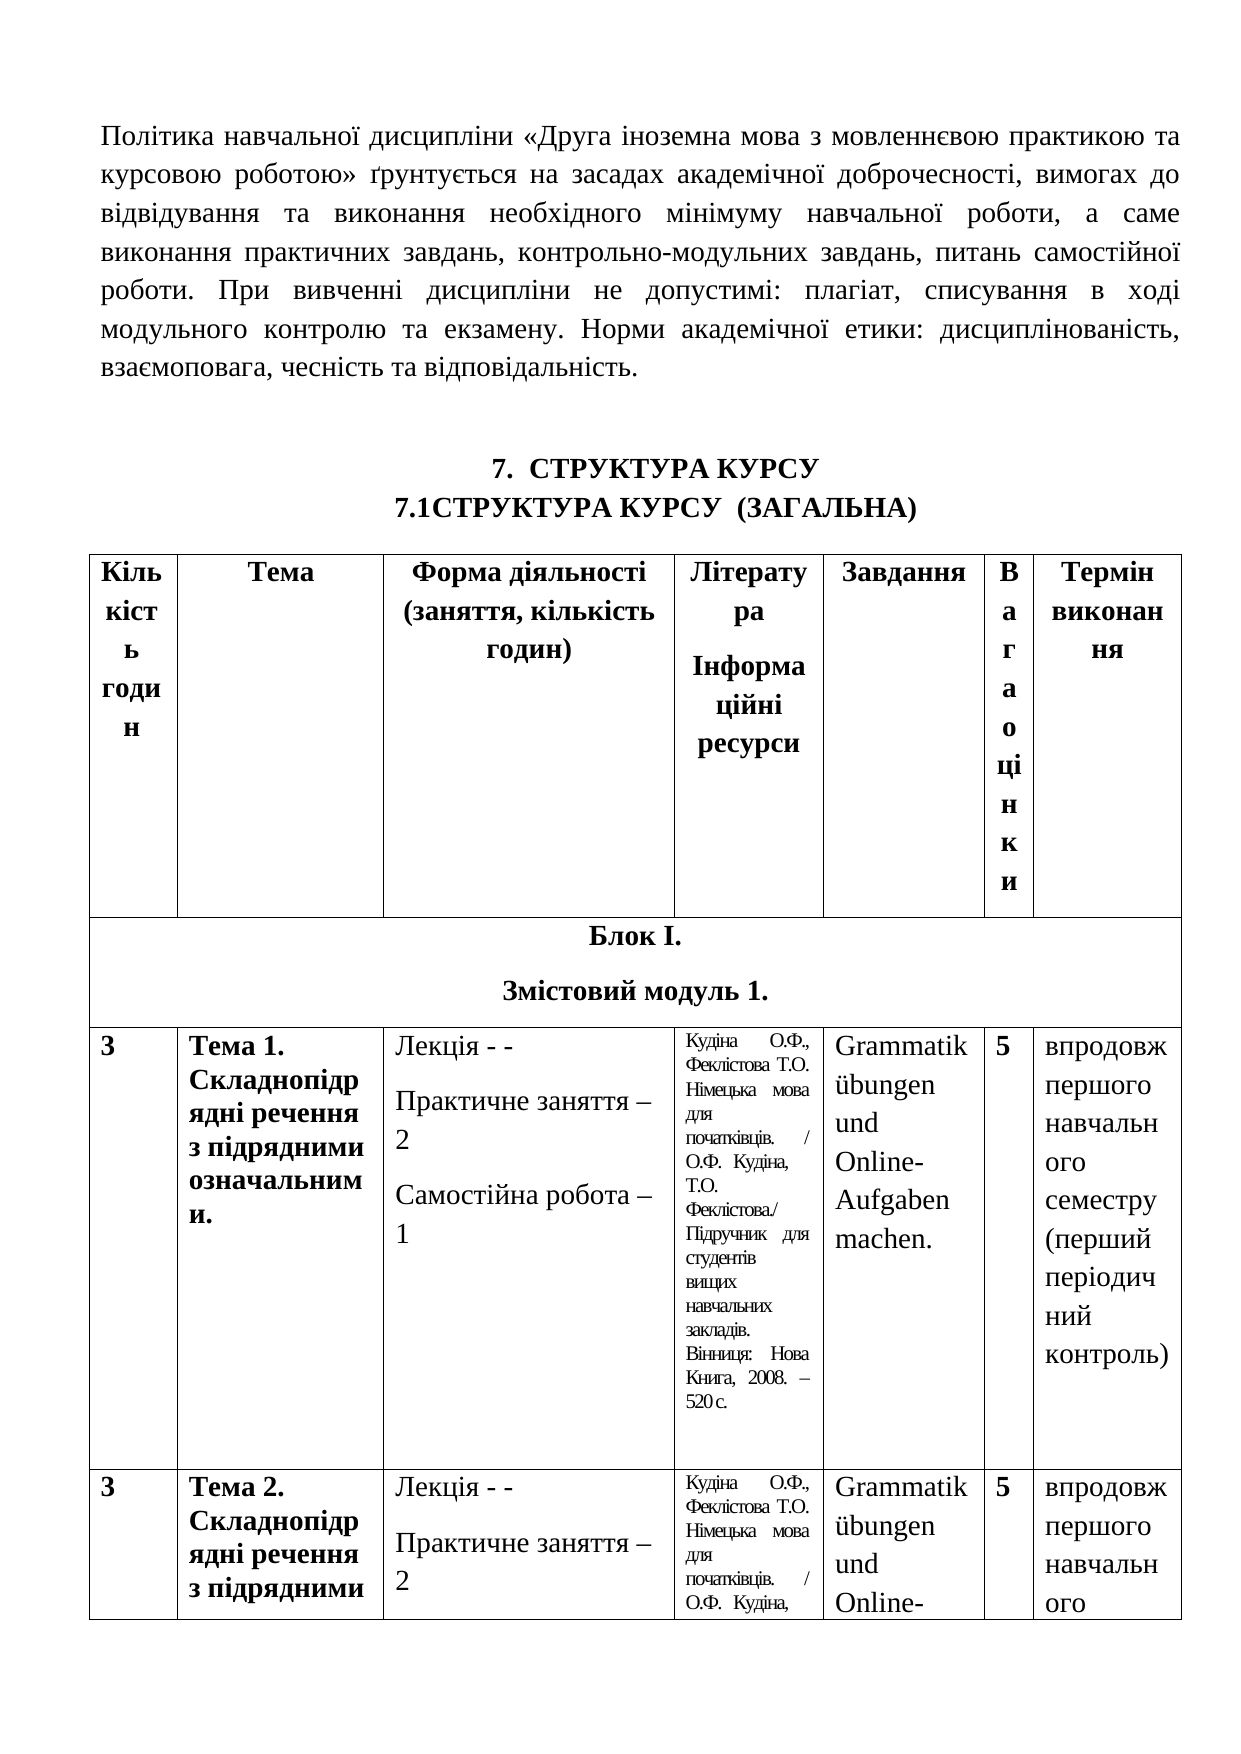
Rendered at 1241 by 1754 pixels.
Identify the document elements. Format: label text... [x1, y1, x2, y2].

table_cell Grammatikübungen und Online-Aufgaben machen. [824, 1028, 984, 1468]
table_cell Блок І. Змістовий модуль 1. [90, 918, 1181, 1027]
table_header Кількість годин [90, 555, 177, 917]
table_cell 3 [90, 1470, 177, 1619]
table_header Вага оцінки [985, 555, 1033, 917]
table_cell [178, 1470, 383, 1619]
table_cell Лекція - - Практичне заняття – 2 Самостійна робота – 1 [384, 1028, 674, 1468]
table_header Література Інформаційні ресурси [675, 555, 823, 917]
table_header Форма діяльності (заняття, кількість годин) [384, 555, 674, 917]
table_cell впродовж першого навчального семестру (перший періодичний контроль) [1034, 1028, 1181, 1468]
list СТРУКТУРА КУРСУ (ЗАГАЛЬНА) [130, 490, 1181, 523]
table_header Термін виконання [1034, 555, 1181, 917]
list СТРУКТУРА КУРСУ [130, 451, 1181, 485]
table_header Тема [178, 555, 383, 917]
table_header Завдання [824, 555, 984, 917]
text Політика навчальної дисципліни «Друга іноземна мова з мовленнєвою практикою та курсовою роботою» ґрунтується на засадах академічної доброчесності, вимогах до відвідування та виконання необхідного мінімуму навчальної роботи, а саме виконання практичних завдань, контрольно-модульних завдань, питань самостійної роботи. При вивченні дисципліни не допустимі: плагіат, списування в ході модульного контролю та екзамену. Норми академічної етики: дисциплінованість, взаємоповага, чесність та відповідальність. [100, 118, 1181, 383]
table_cell 5 [985, 1470, 1033, 1619]
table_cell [675, 1470, 823, 1619]
table_cell 3 [90, 1028, 177, 1468]
table_cell Тема 1. Складнопідрядні речення з підрядними означальними. [178, 1028, 383, 1468]
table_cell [824, 1470, 984, 1619]
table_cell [384, 1470, 674, 1619]
table_cell 5 [985, 1028, 1033, 1468]
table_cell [1034, 1470, 1181, 1619]
